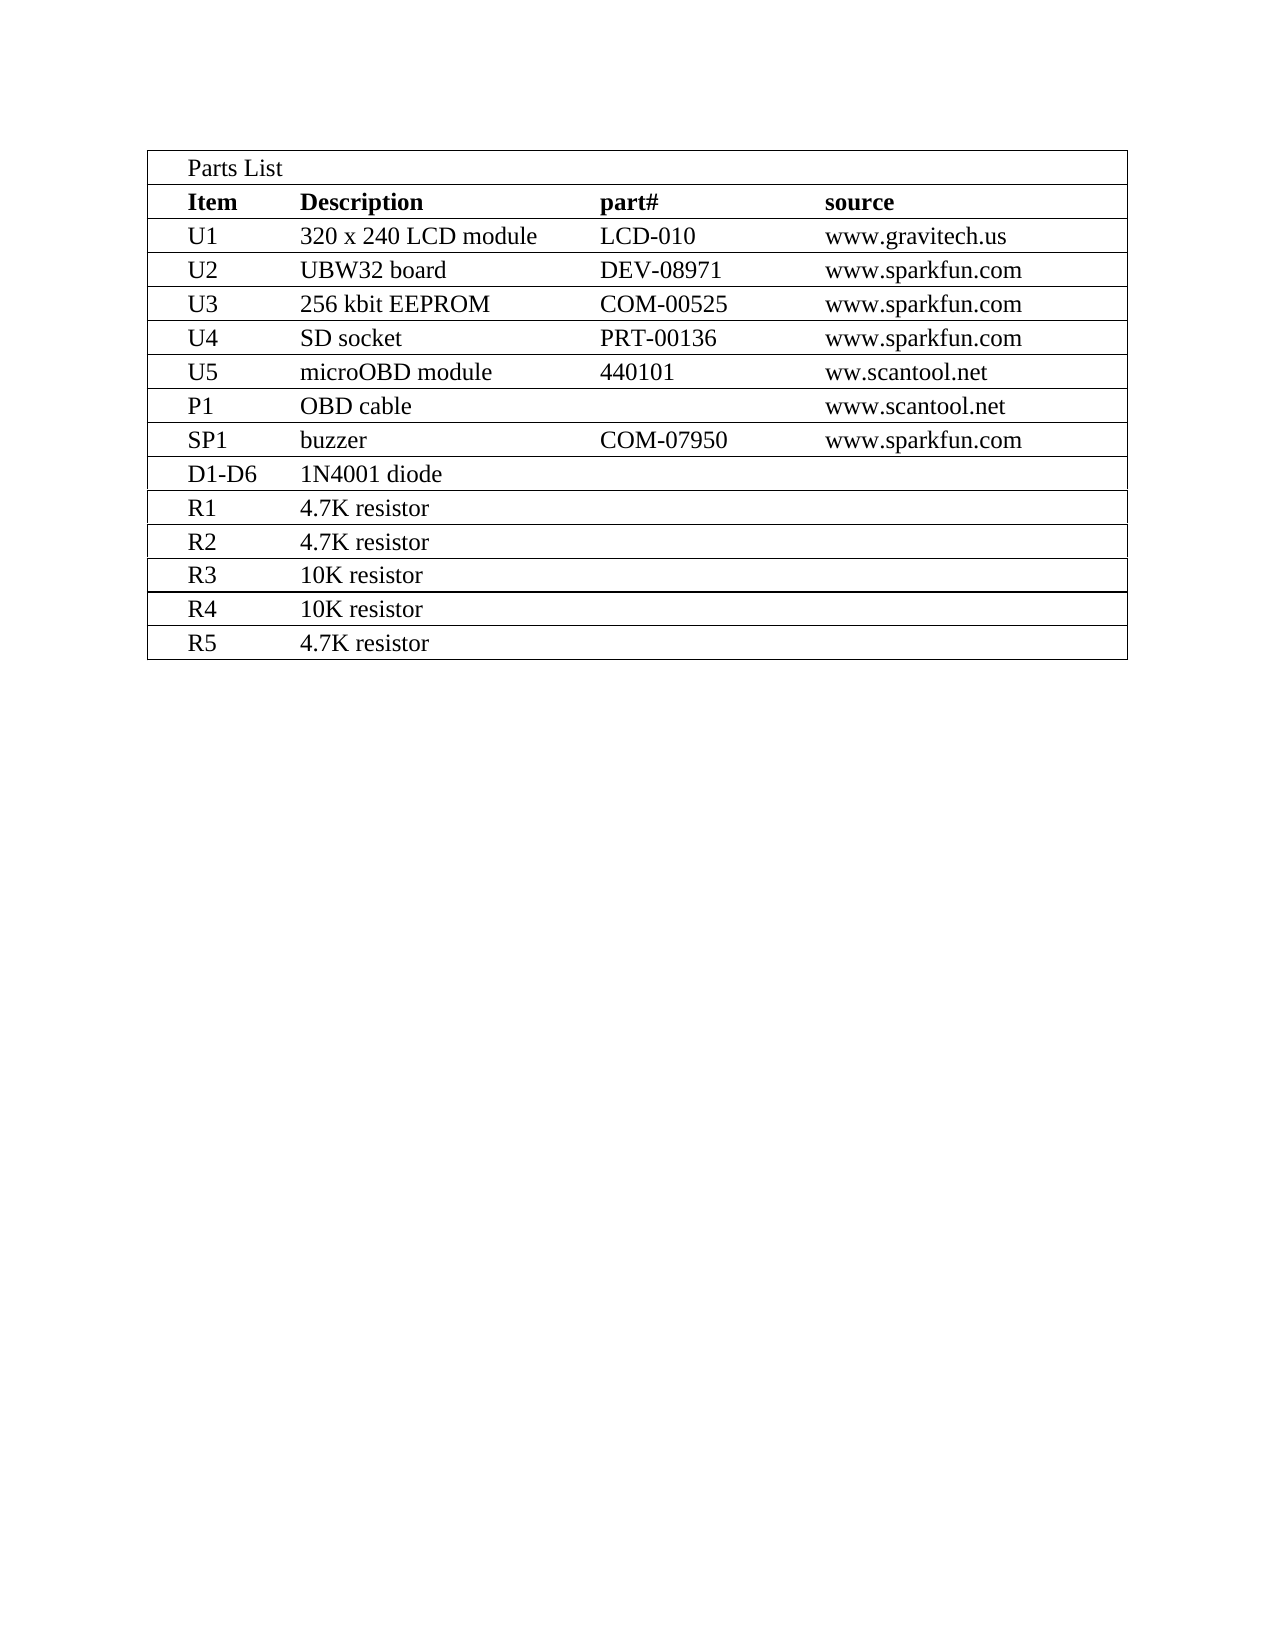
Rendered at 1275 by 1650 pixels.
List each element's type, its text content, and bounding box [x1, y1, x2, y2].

text U3 256 kbit EEPROM COM-00525 www.sparkfun.com [148, 287, 1127, 320]
text U4 SD socket PRT-00136 www.sparkfun.com [148, 321, 1127, 354]
text Item Description part# source [148, 185, 1127, 218]
text R5 4.7K resistor [148, 626, 1127, 659]
text U5 microOBD module 440101 ww.scantool.net [148, 355, 1127, 388]
text D1-D6 1N4001 diode [148, 457, 1127, 489]
text R3 10K resistor [148, 559, 1127, 591]
text U1 320 x 240 LCD module LCD-010 www.gravitech.us [148, 219, 1127, 252]
text P1 OBD cable www.scantool.net [148, 389, 1127, 422]
text R2 4.7K resistor [148, 525, 1127, 557]
text R1 4.7K resistor [148, 491, 1127, 523]
text R4 10K resistor [148, 593, 1127, 625]
text Parts List [148, 151, 1127, 184]
text U2 UBW32 board DEV-08971 www.sparkfun.com [148, 253, 1127, 286]
text SP1 buzzer COM-07950 www.sparkfun.com [148, 423, 1127, 456]
